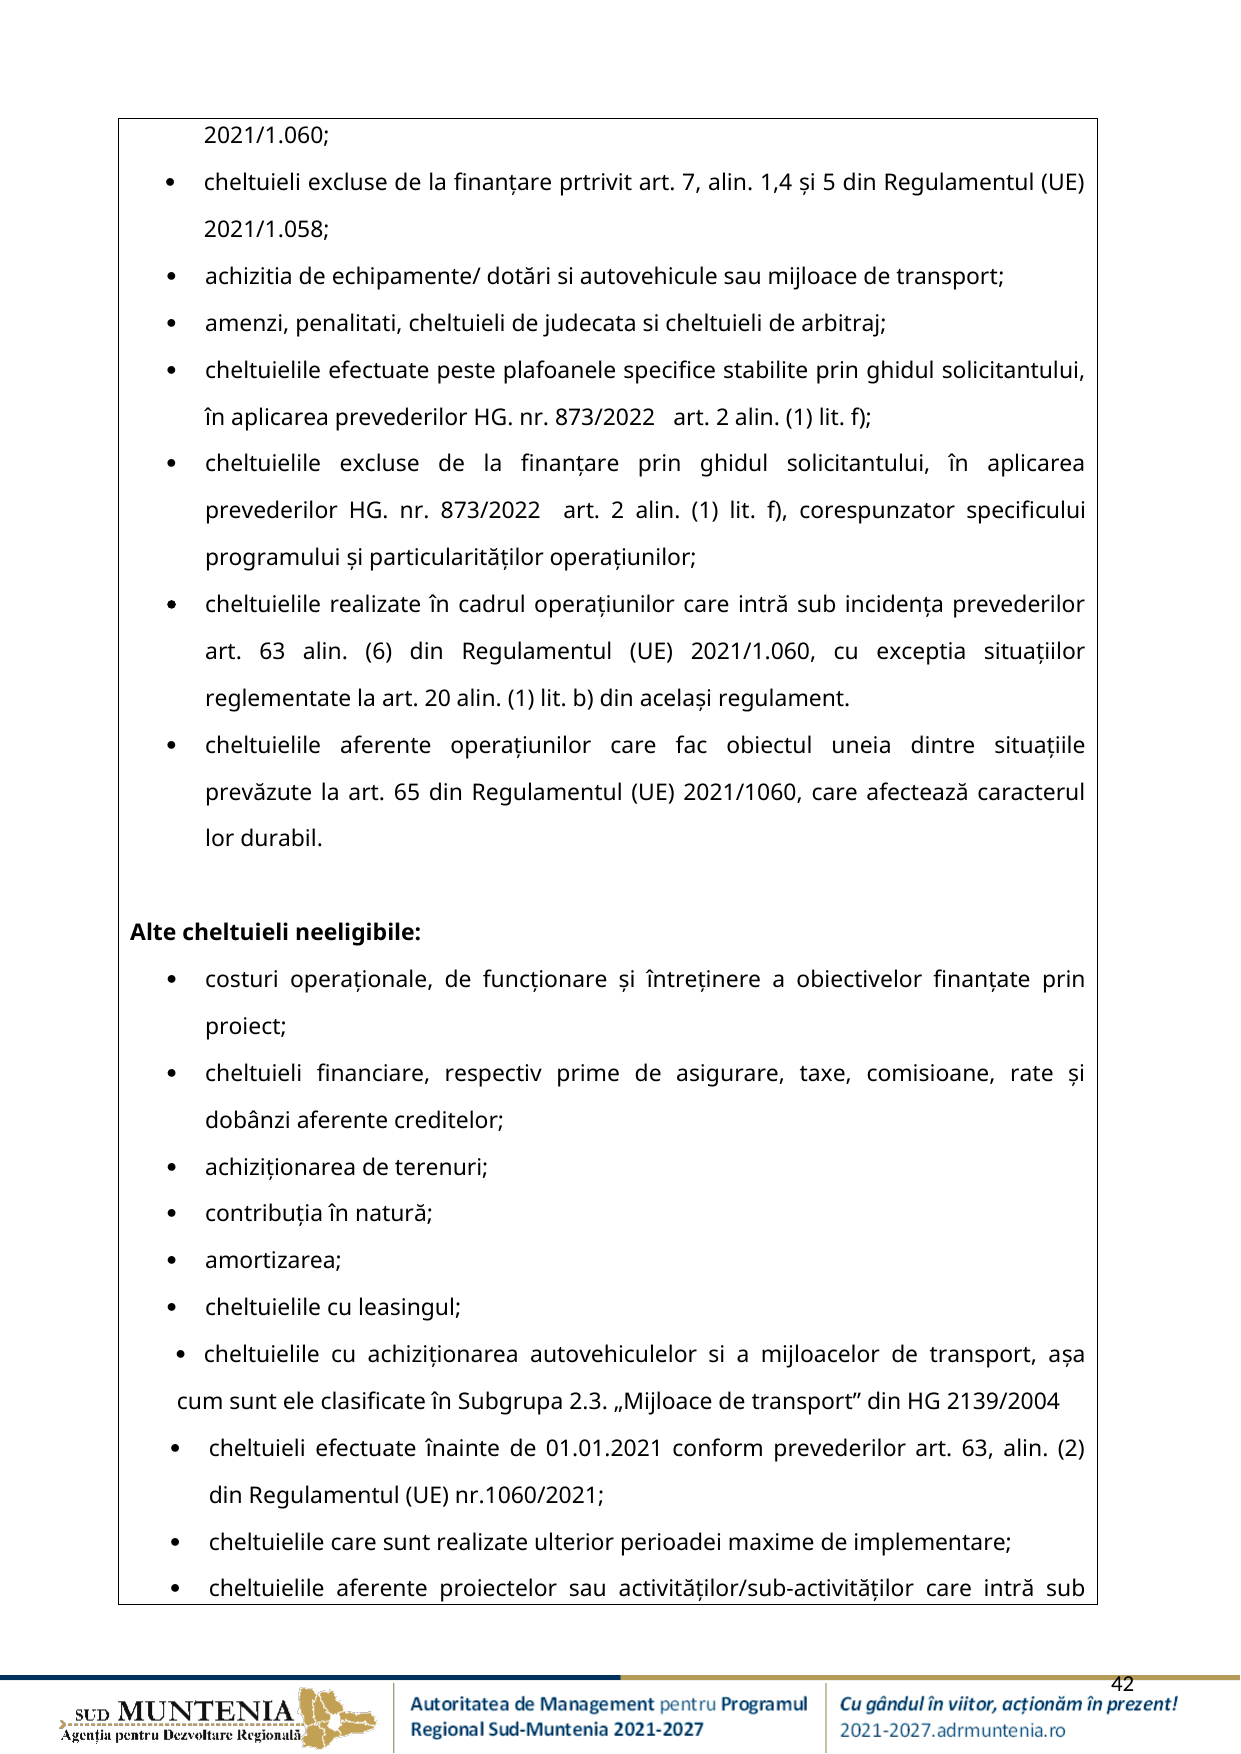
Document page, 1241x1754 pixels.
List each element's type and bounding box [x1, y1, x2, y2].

picture [0, 1675, 1241, 1754]
table_header [119, 119, 1097, 1603]
